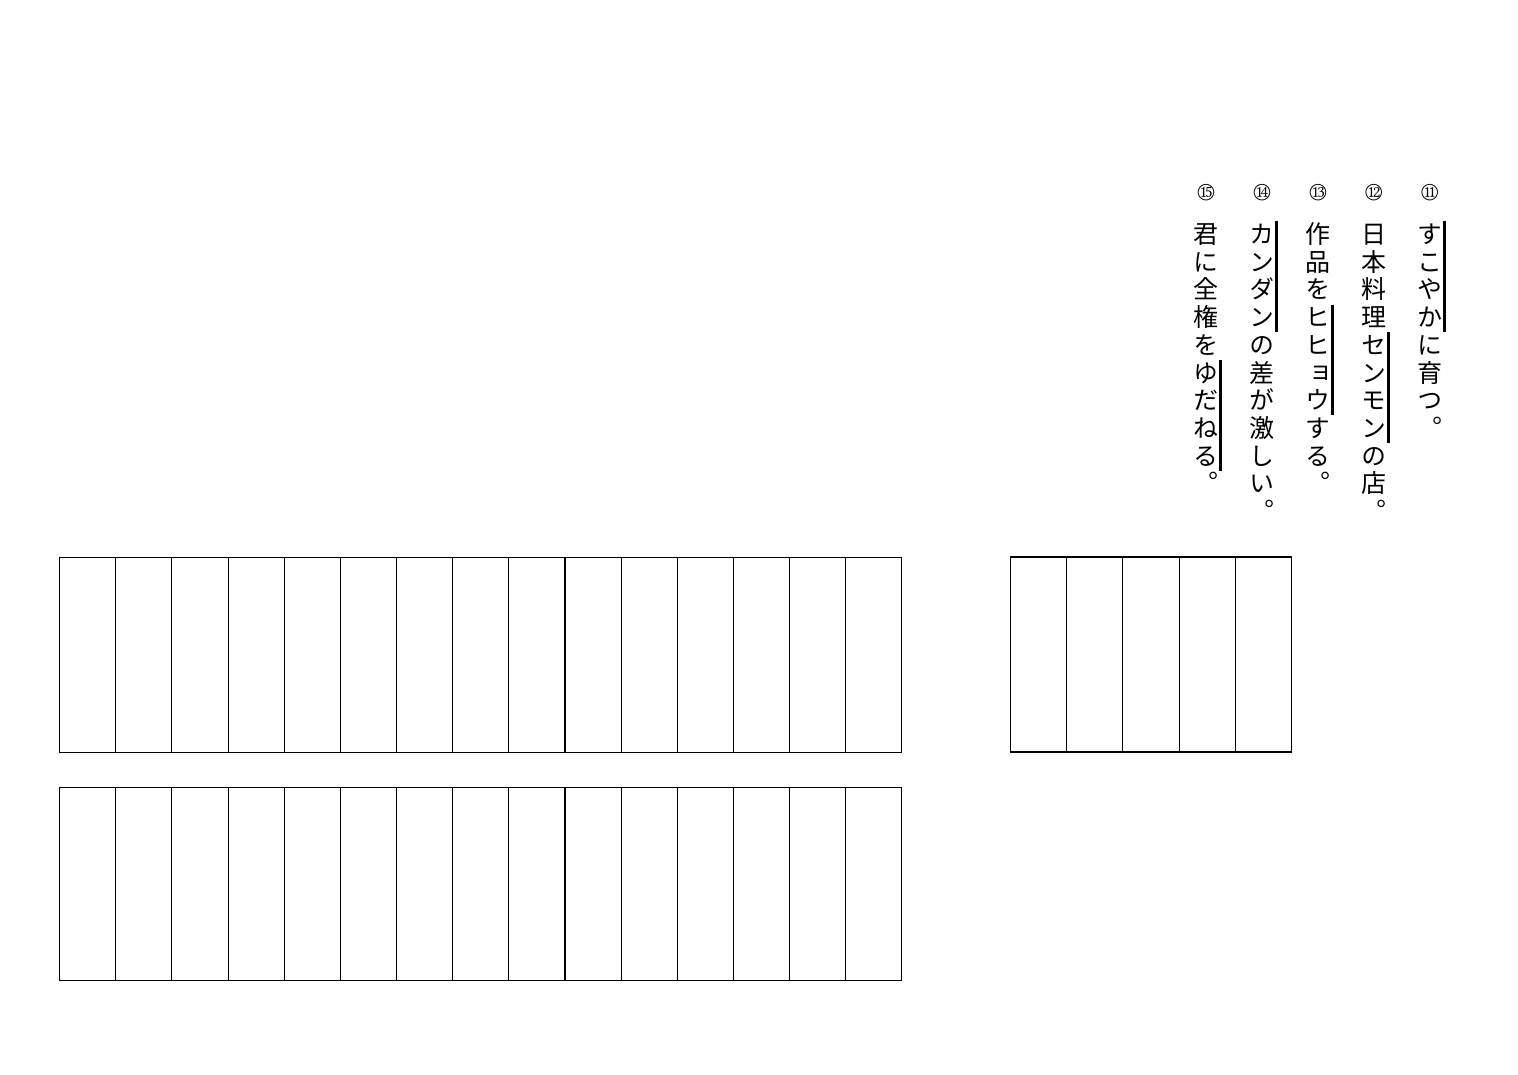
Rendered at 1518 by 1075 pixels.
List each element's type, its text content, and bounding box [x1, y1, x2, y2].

text ⑬ 作品をヒヒョウする。 [1290, 166, 1346, 969]
text ⑮ 君に全権をゆだねる。 [1178, 166, 1234, 969]
text ⑭ カンダンの差が激しい。 [1234, 166, 1290, 969]
text ⑫ 日本料理センモンの店。 [1346, 166, 1402, 969]
text ⑪ すこやかに育つ。 [1402, 166, 1458, 969]
